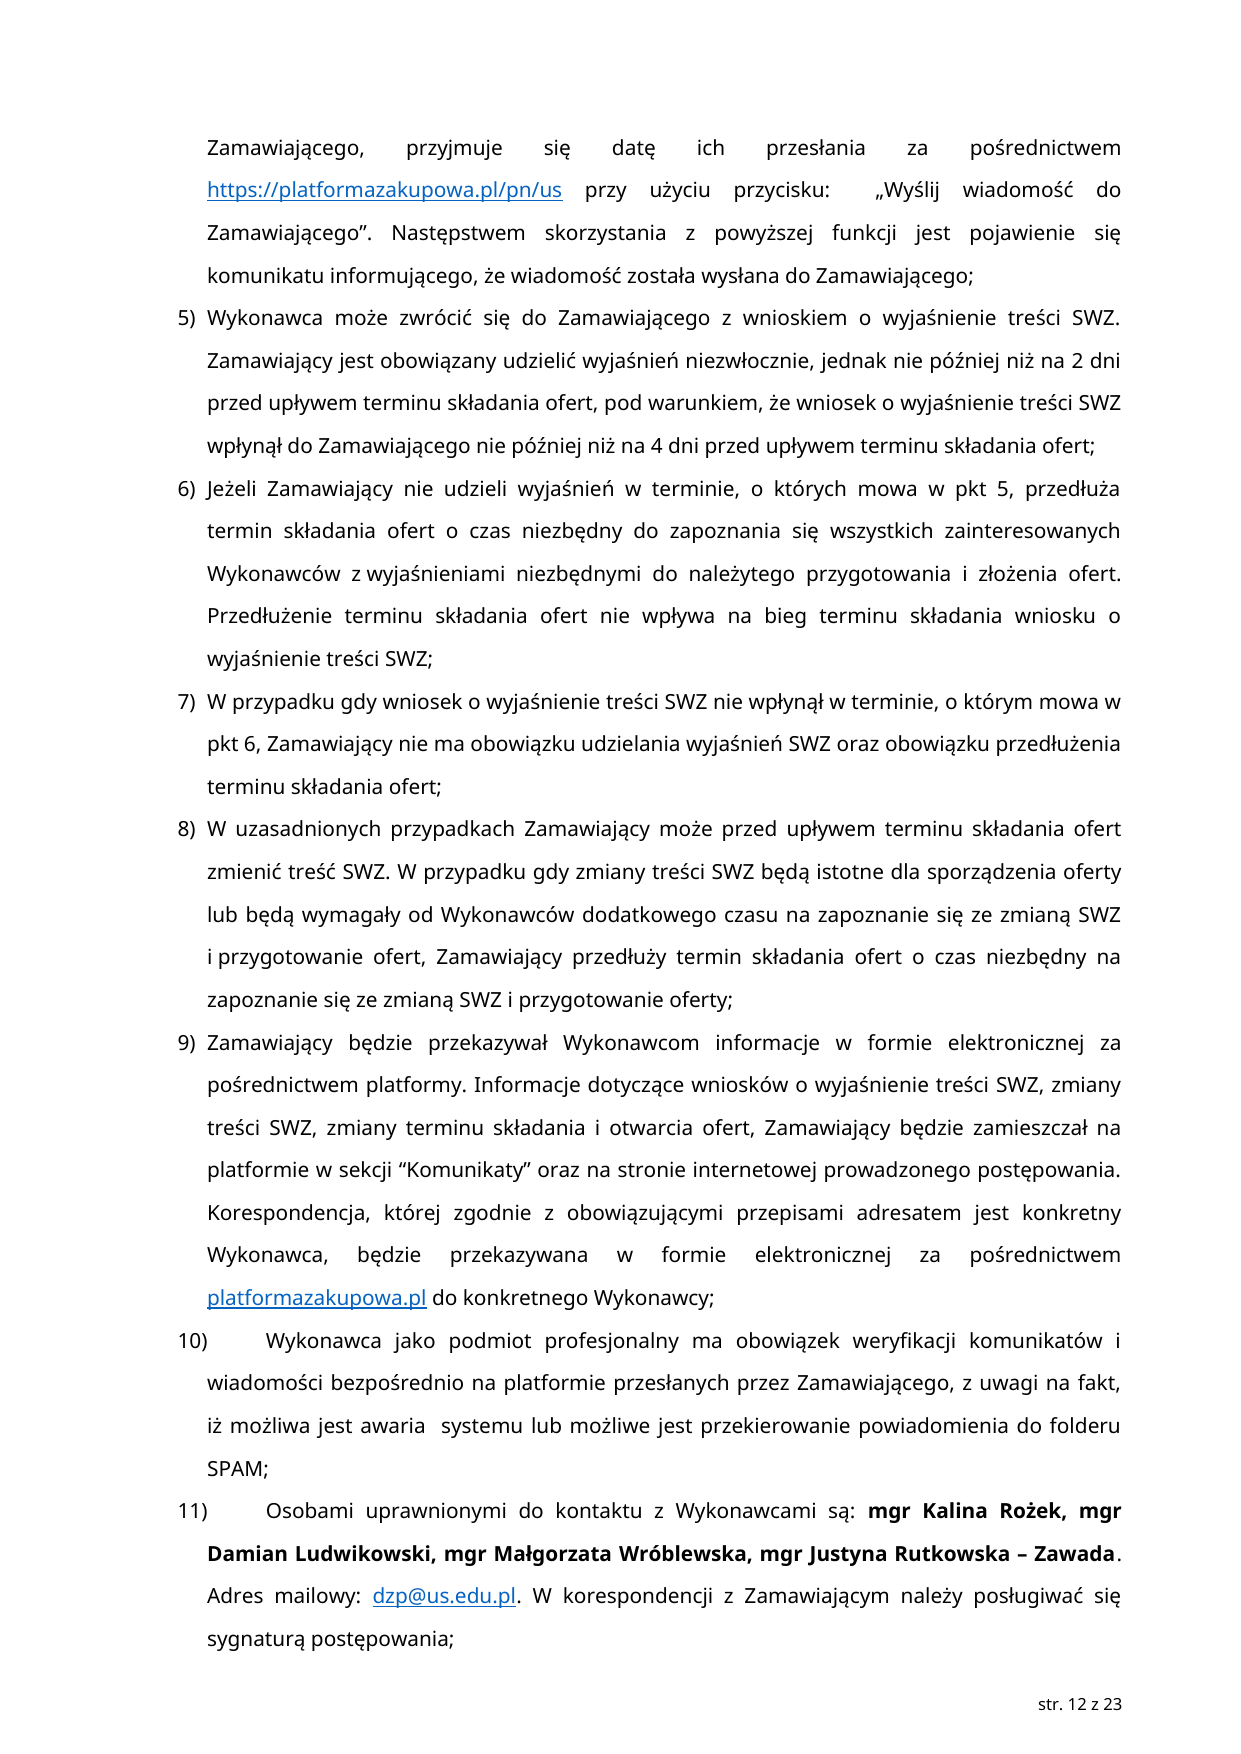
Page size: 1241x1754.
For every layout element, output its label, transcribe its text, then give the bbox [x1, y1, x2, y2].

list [177, 133, 1122, 289]
list Osobami uprawnionymi do kontaktu z Wykonawcami są: mgr Kalina Rożek, mgr Damian Ludwikowski, mgr Małgorzata Wróblewska, mgr Justyna Rutkowska – Zawada. Adres mailowy: dzp@us.edu.pl. W korespondencji z Zamawiającym należy posługiwać się sygnaturą postępowania; [177, 1496, 1122, 1652]
list Wykonawca jako podmiot profesjonalny ma obowiązek weryfikacji komunikatów i wiadomości bezpośrednio na platformie przesłanych przez Zamawiającego, z uwagi na fakt, iż możliwa jest awaria systemu lub możliwe jest przekierowanie powiadomienia do folderu SPAM; [177, 1326, 1122, 1482]
list W uzasadnionych przypadkach Zamawiający może przed upływem terminu składania ofert zmienić treść SWZ. W przypadku gdy zmiany treści SWZ będą istotne dla sporządzenia oferty lub będą wymagały od Wykonawców dodatkowego czasu na zapoznanie się ze zmianą SWZ i przygotowanie ofert, Zamawiający przedłuży termin składania ofert o czas niezbędny na zapoznanie się ze zmianą SWZ i przygotowanie oferty; [177, 814, 1122, 1013]
list W przypadku gdy wniosek o wyjaśnienie treści SWZ nie wpłynął w terminie, o którym mowa w pkt 6, Zamawiający nie ma obowiązku udzielania wyjaśnień SWZ oraz obowiązku przedłużenia terminu składania ofert; [177, 687, 1122, 800]
list Zamawiający będzie przekazywał Wykonawcom informacje w formie elektronicznej za pośrednictwem platformy. Informacje dotyczące wniosków o wyjaśnienie treści SWZ, zmiany treści SWZ, zmiany terminu składania i otwarcia ofert, Zamawiający będzie zamieszczał na platformie w sekcji “Komunikaty” oraz na stronie internetowej prowadzonego postępowania. Korespondencja, której zgodnie z obowiązującymi przepisami adresatem jest konkretny Wykonawca, będzie przekazywana w formie elektronicznej za pośrednictwem platformazakupowa.pl do konkretnego Wykonawcy; [177, 1028, 1122, 1312]
list Jeżeli Zamawiający nie udzieli wyjaśnień w terminie, o których mowa w pkt 5, przedłuża termin składania ofert o czas niezbędny do zapoznania się wszystkich zainteresowanych Wykonawców z wyjaśnieniami niezbędnymi do należytego przygotowania i złożenia ofert. Przedłużenie terminu składania ofert nie wpływa na bieg terminu składania wniosku o wyjaśnienie treści SWZ; [177, 474, 1122, 673]
list Wykonawca może zwrócić się do Zamawiającego z wnioskiem o wyjaśnienie treści SWZ. Zamawiający jest obowiązany udzielić wyjaśnień niezwłocznie, jednak nie później niż na 2 dni przed upływem terminu składania ofert, pod warunkiem, że wniosek o wyjaśnienie treści SWZ wpłynął do Zamawiającego nie później niż na 4 dni przed upływem terminu składania ofert; [177, 303, 1122, 459]
